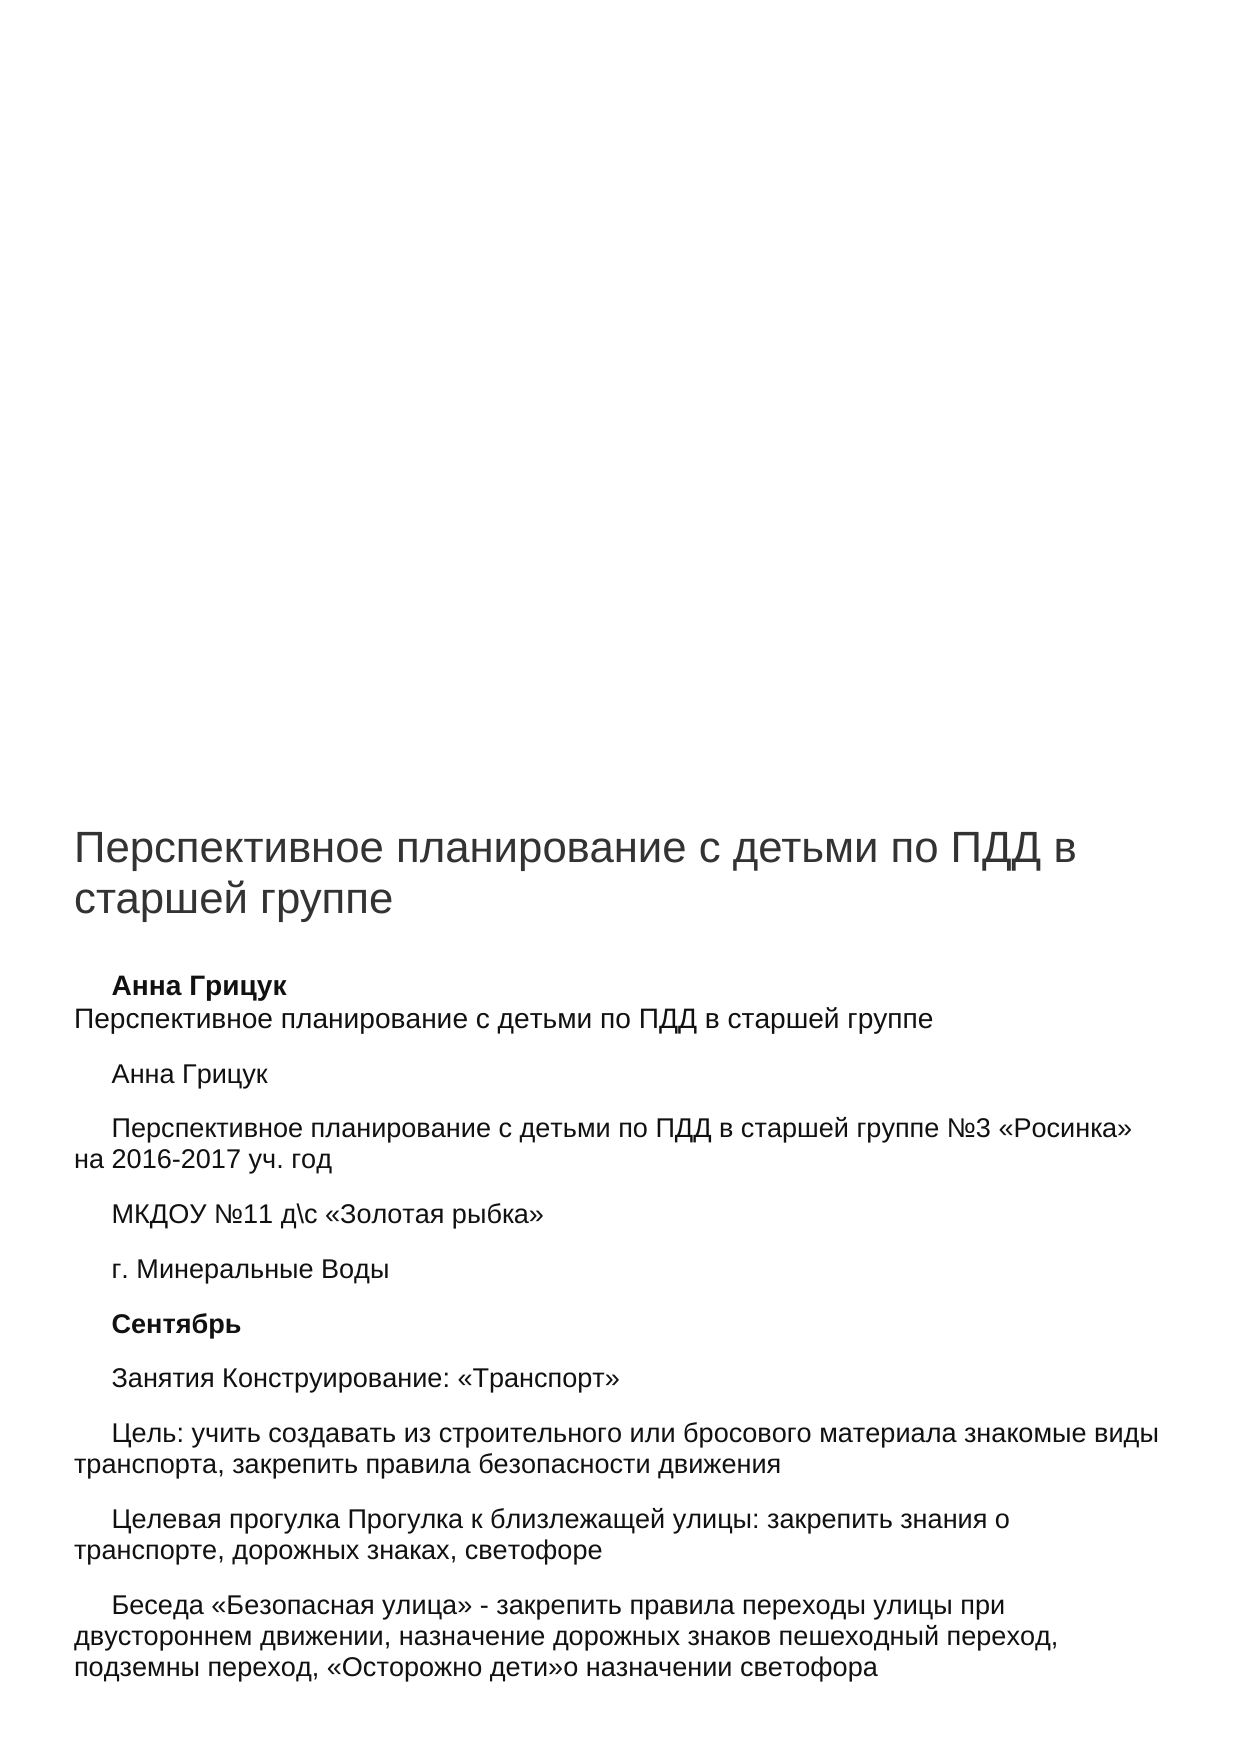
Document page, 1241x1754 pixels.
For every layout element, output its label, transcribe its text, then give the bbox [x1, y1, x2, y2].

text Перспективное планирование с детьми по ПДД в старшей группе [74, 822, 1167, 922]
text МКДОУ №11 д\с «Золотая рыбка» [74, 1198, 1167, 1229]
text Цель: учить создавать из строительного или бросового материала знакомые виды транспорта, закрепить правила безопасности движения [74, 1417, 1167, 1479]
text Анна Грицук [74, 1058, 1167, 1089]
text Целевая прогулка Прогулка к близлежащей улицы: закрепить знания о транспорте, дорожных знаках, светофоре [74, 1503, 1167, 1565]
text Занятия Конструирование: «Транспорт» [74, 1362, 1167, 1393]
text Анна Грицук Перспективное планирование с детьми по ПДД в старшей группе [74, 969, 1167, 1034]
text Сентябрь [74, 1308, 1167, 1339]
text г. Минеральные Воды [74, 1253, 1167, 1284]
text Беседа «Безопасная улица» - закрепить правила переходы улицы при двустороннем движении, назначение дорожных знаков пешеходный переход, подземны переход, «Осторожно дети»о назначении светофора [74, 1589, 1167, 1683]
text Перспективное планирование с детьми по ПДД в старшей группе №3 «Росинка» на 2016-2017 уч. год [74, 1112, 1167, 1175]
